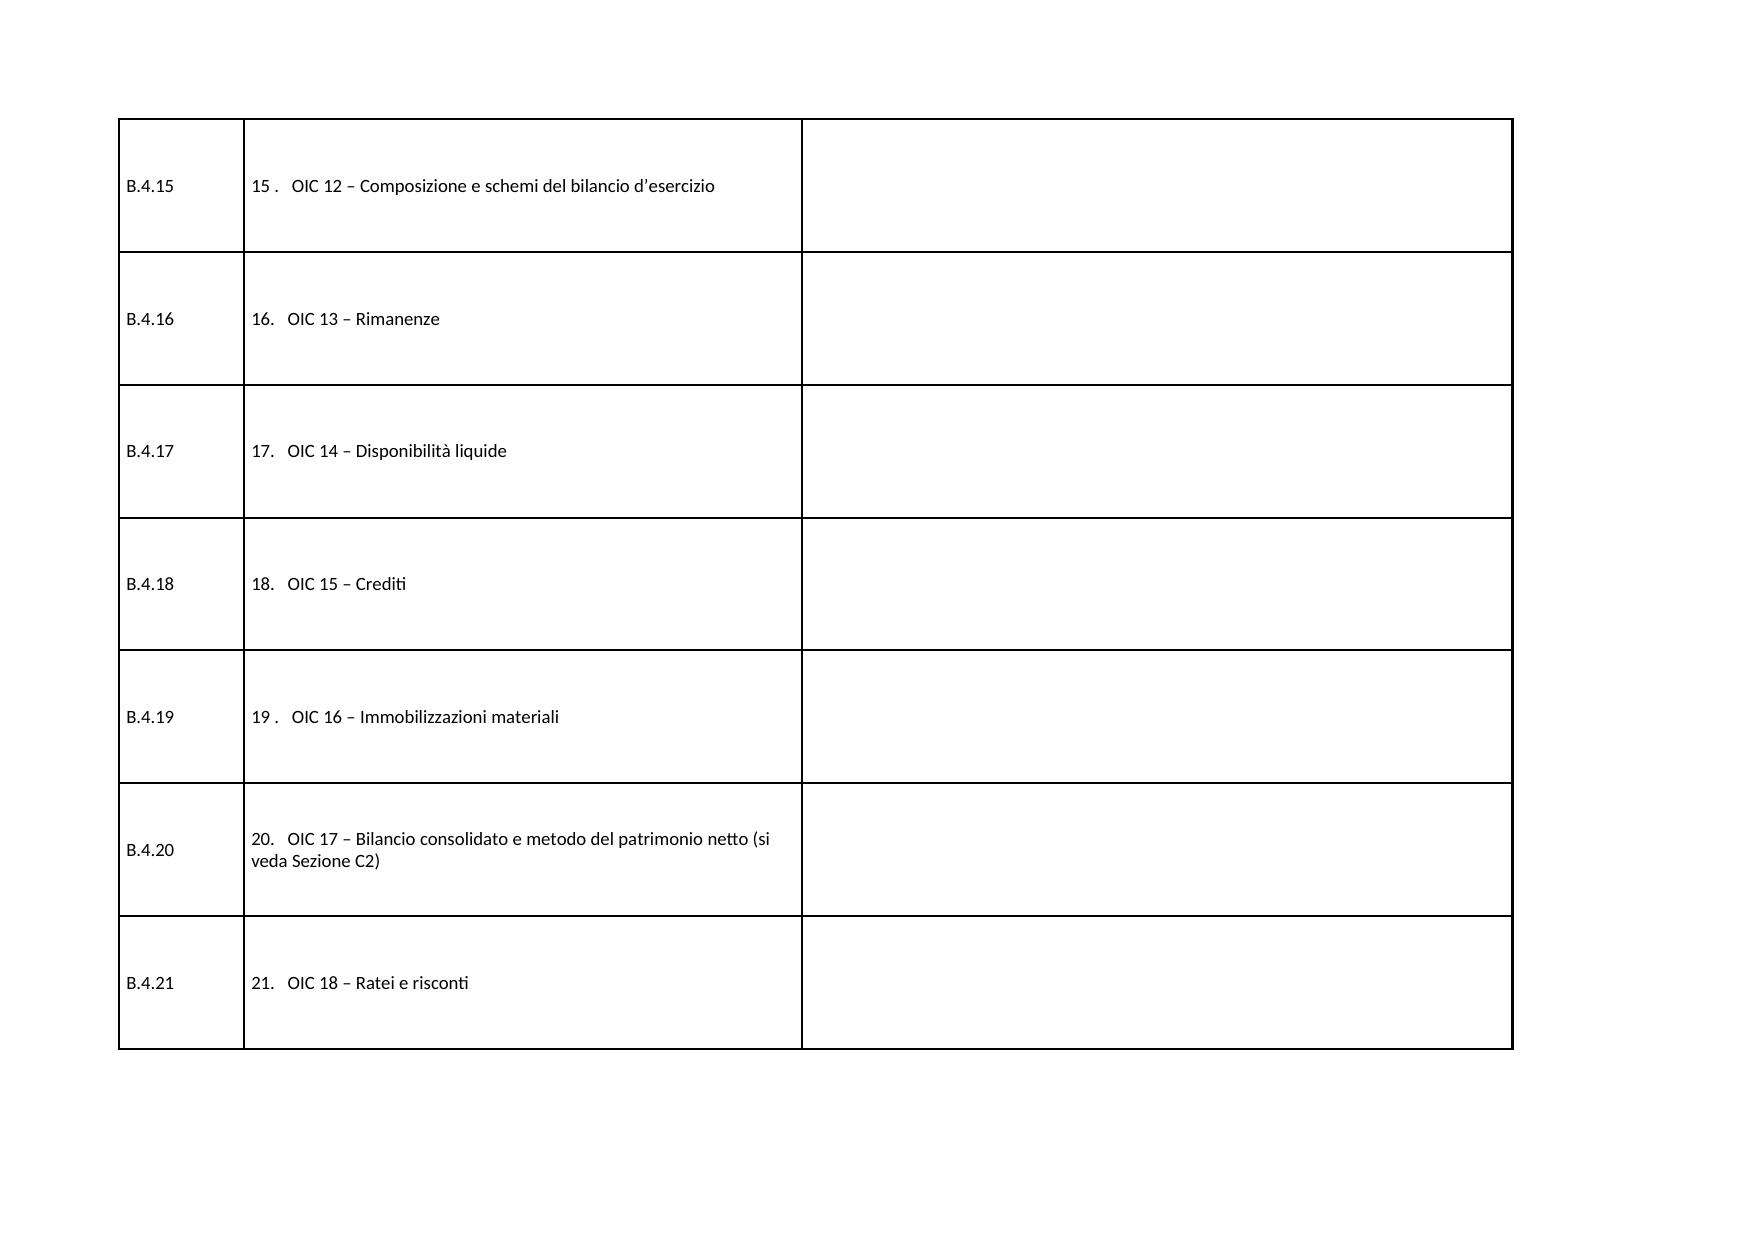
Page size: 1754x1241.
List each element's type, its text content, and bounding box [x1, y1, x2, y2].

table_cell 15 . OIC 12 – Composizione e schemi del bilancio d’esercizio [245, 120, 801, 251]
table_cell [803, 386, 1511, 517]
table_cell 17. OIC 14 – Disponibilità liquide [245, 386, 801, 517]
table_cell B.4.20 [120, 784, 243, 915]
table_cell 18. OIC 15 – Crediti [245, 519, 801, 649]
table_cell B.4.15 [120, 120, 243, 251]
table_cell B.4.17 [120, 386, 243, 517]
table_cell 19 . OIC 16 – Immobilizzazioni materiali [245, 651, 801, 782]
table_cell [803, 917, 1511, 1048]
table_cell B.4.19 [120, 651, 243, 782]
table_cell 21. OIC 18 – Ratei e risconti [245, 917, 801, 1048]
table_cell [803, 519, 1511, 649]
table_cell [803, 651, 1511, 782]
table_cell 16. OIC 13 – Rimanenze [245, 253, 801, 384]
table_cell B.4.18 [120, 519, 243, 649]
table_cell [803, 120, 1511, 251]
table_cell [803, 253, 1511, 384]
table_cell B.4.16 [120, 253, 243, 384]
table_cell 20. OIC 17 – Bilancio consolidato e metodo del patrimonio netto (si veda Sezione C2) [245, 784, 801, 915]
table_cell [803, 784, 1511, 915]
table_cell B.4.21 [120, 917, 243, 1048]
